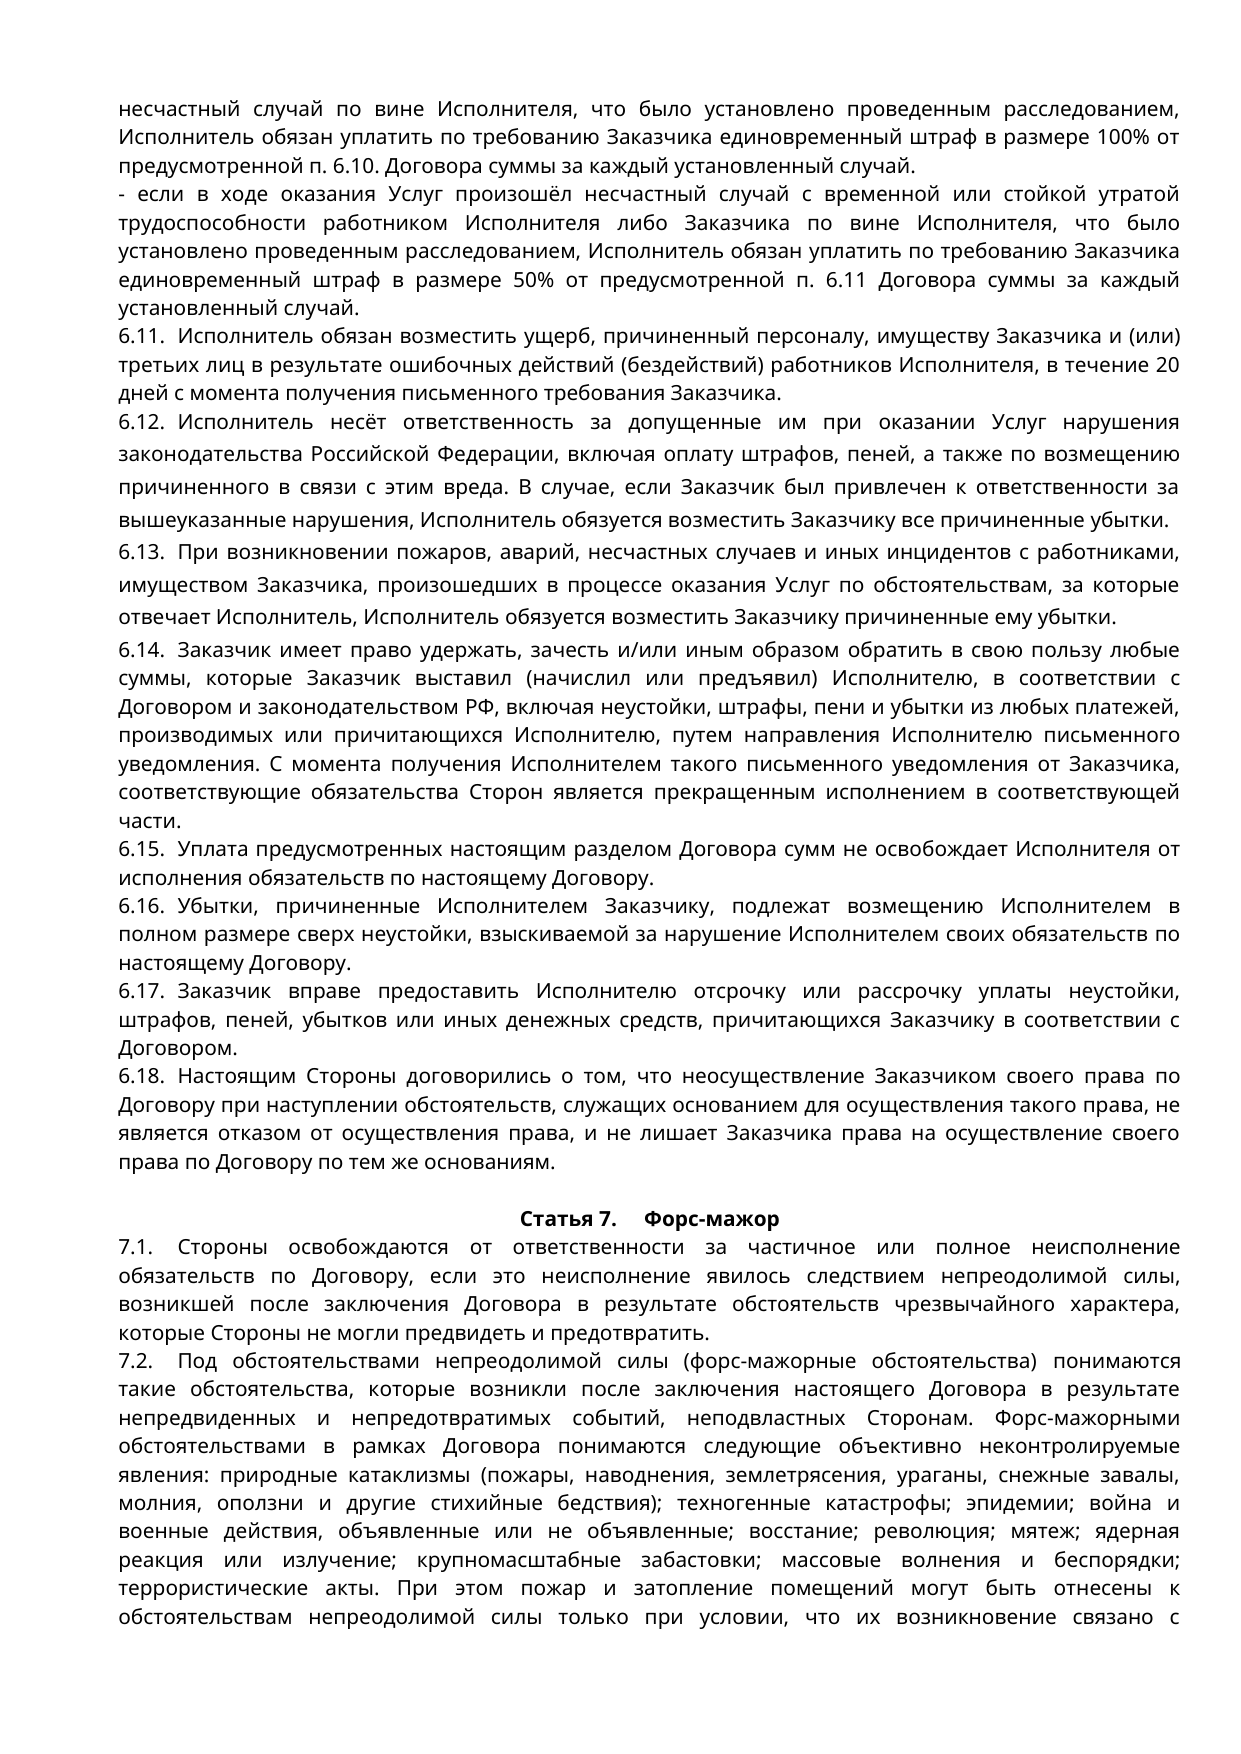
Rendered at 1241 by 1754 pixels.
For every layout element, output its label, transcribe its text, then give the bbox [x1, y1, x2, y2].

subtitle Статья 7. Форс-мажор [118, 1204, 1181, 1232]
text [118, 94, 1181, 179]
list Убытки, причиненные Исполнителем Заказчику, подлежат возмещению Исполнителем в полном размере сверх неустойки, взыскиваемой за нарушение Исполнителем своих обязательств по настоящему Договору. [118, 891, 1181, 976]
list Заказчик вправе предоставить Исполнителю отсрочку или рассрочку уплаты неустойки, штрафов, пеней, убытков или иных денежных средств, причитающихся Заказчику в соответствии с Договором. [118, 976, 1181, 1062]
list Стороны освобождаются от ответственности за частичное или полное неисполнение обязательств по Договору, если это неисполнение явилось следствием непреодолимой силы, возникшей после заключения Договора в результате обстоятельств чрезвычайного характера, которые Стороны не могли предвидеть и предотвратить. [118, 1232, 1181, 1346]
list При возникновении пожаров, аварий, несчастных случаев и иных инцидентов с работниками, имуществом Заказчика, произошедших в процессе оказания Услуг по обстоятельствам, за которые отвечает Исполнитель, Исполнитель обязуется возместить Заказчику причиненные ему убытки. [118, 537, 1181, 631]
text - если в ходе оказания Услуг произошёл несчастный случай с временной или стойкой утратой трудоспособности работником Исполнителя либо Заказчика по вине Исполнителя, что было установлено проведенным расследованием, Исполнитель обязан уплатить по требованию Заказчика единовременный штраф в размере 50% от предусмотренной п. 6.11 Договора суммы за каждый установленный случай. [118, 179, 1181, 322]
list Настоящим Стороны договорились о том, что неосуществление Заказчиком своего права по Договору при наступлении обстоятельств, служащих основанием для осуществления такого права, не является отказом от осуществления права, и не лишает Заказчика права на осуществление своего права по Договору по тем же основаниям. [118, 1062, 1181, 1175]
list Заказчик имеет право удержать, зачесть и/или иным образом обратить в свою пользу любые суммы, которые Заказчик выставил (начислил или предъявил) Исполнителю, в соответствии с Договором и законодательством РФ, включая неустойки, штрафы, пени и убытки из любых платежей, производимых или причитающихся Исполнителю, путем направления Исполнителю письменного уведомления. С момента получения Исполнителем такого письменного уведомления от Заказчика, соответствующие обязательства Сторон является прекращенным исполнением в соответствующей части. [118, 635, 1181, 834]
list Исполнитель обязан возместить ущерб, причиненный персоналу, имуществу Заказчика и (или) третьих лиц в результате ошибочных действий (бездействий) работников Исполнителя, в течение 20 дней с момента получения письменного требования Заказчика. [118, 322, 1181, 407]
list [118, 1346, 1181, 1630]
list Исполнитель несёт ответственность за допущенные им при оказании Услуг нарушения законодательства Российской Федерации, включая оплату штрафов, пеней, а также по возмещению причиненного в связи с этим вреда. В случае, если Заказчик был привлечен к ответственности за вышеуказанные нарушения, Исполнитель обязуется возместить Заказчику все причиненные убытки. [118, 407, 1181, 533]
list Уплата предусмотренных настоящим разделом Договора сумм не освобождает Исполнителя от исполнения обязательств по настоящему Договору. [118, 834, 1181, 891]
